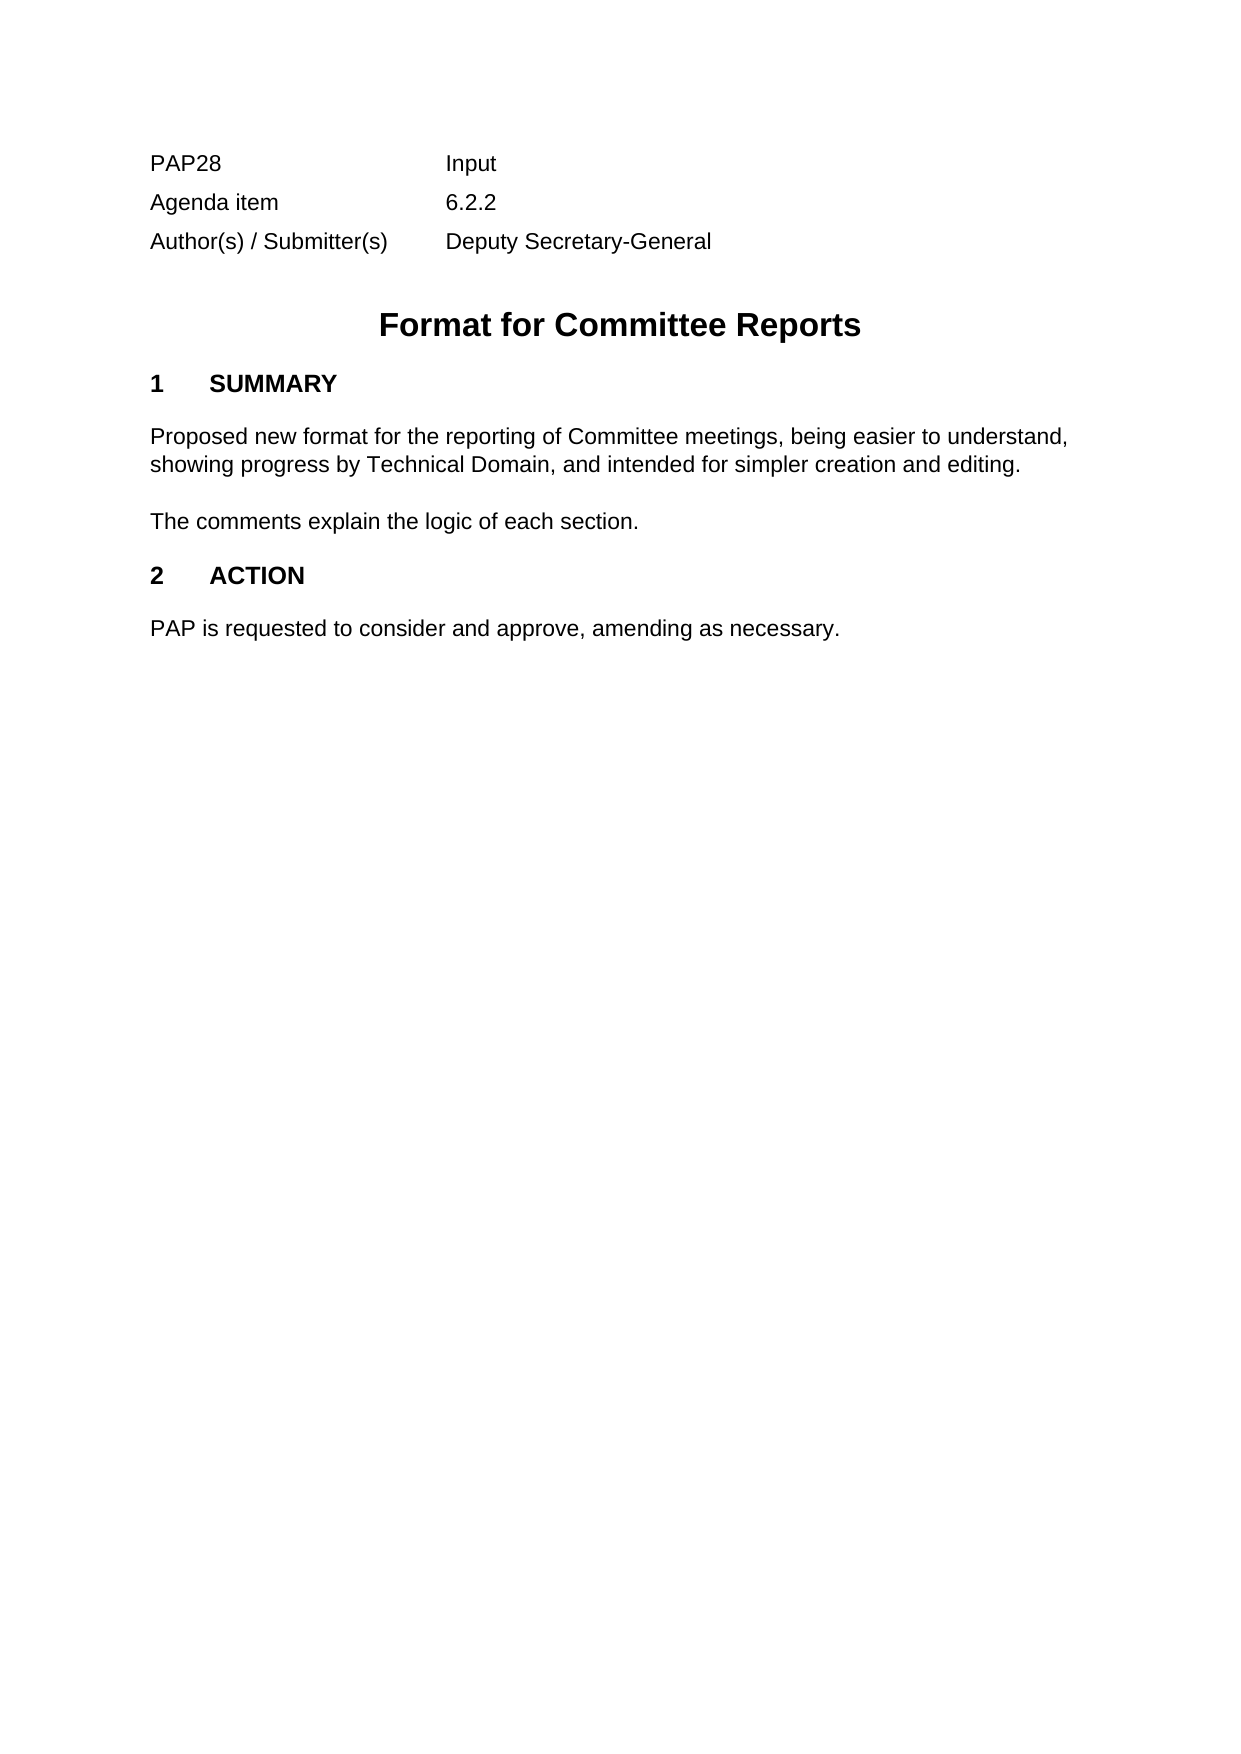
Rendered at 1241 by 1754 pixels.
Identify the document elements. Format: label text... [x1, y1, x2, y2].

text Proposed new format for the reporting of Committee meetings, being easier to understand, showing progress by Technical Domain, and intended for simpler creation and editing. [150, 423, 1090, 477]
text The comments explain the logic of each section. [150, 508, 1090, 534]
text PAP is requested to consider and approve, amending as necessary. [150, 615, 1090, 641]
text Author(s) / Submitter(s) Deputy Secretary-General [150, 228, 1090, 254]
subtitle Summary [150, 369, 1090, 398]
subtitle ACTION [150, 561, 1090, 590]
text Format for Committee Reports [150, 305, 1090, 344]
text PAP28 Input [150, 150, 1090, 176]
text Agenda item 6.2.2 [150, 189, 1090, 215]
